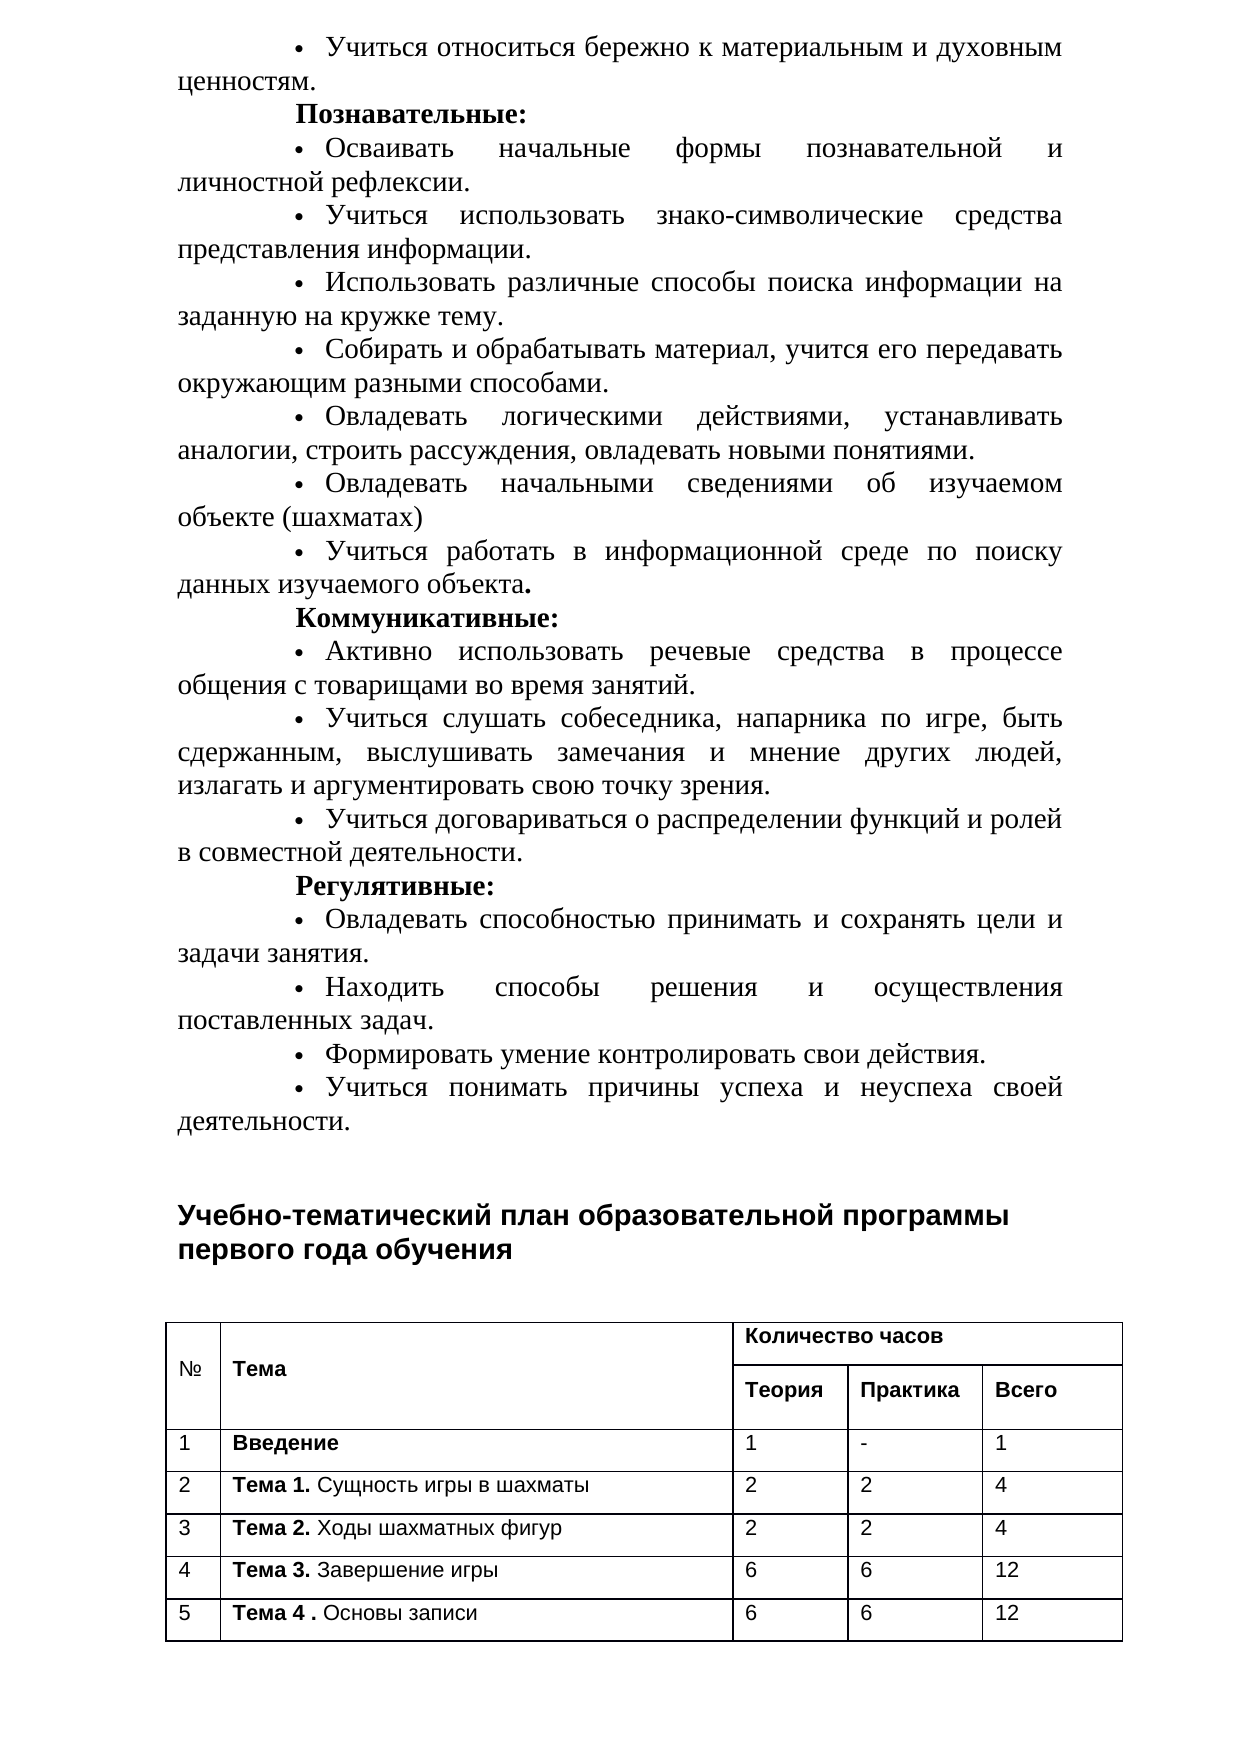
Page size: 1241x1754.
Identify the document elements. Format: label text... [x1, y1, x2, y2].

table_cell 2 [849, 1472, 982, 1513]
table_cell 1 [983, 1430, 1122, 1471]
table_cell 3 [167, 1515, 220, 1556]
list Учиться слушать собеседника, напарника по игре, быть сдержанным, выслушивать замечания и мнение других людей, излагать и аргументировать свою точку зрения. [177, 700, 1063, 801]
text Познавательные: [177, 97, 1063, 130]
table_cell 6 [734, 1600, 847, 1640]
table_cell 2 [734, 1515, 847, 1556]
list Использовать различные способы поиска информации на заданную на кружке тему. [177, 264, 1063, 331]
table_cell Тема 3. Завершение игры [221, 1557, 732, 1598]
list Овладевать начальными сведениями об изучаемом объекте (шахматах) [177, 466, 1063, 533]
table_cell 4 [167, 1557, 220, 1598]
table_cell 1 [167, 1430, 220, 1471]
table_cell 5 [167, 1600, 220, 1640]
text Учебно-тематический план образовательной программы первого года обучения [177, 1198, 1063, 1265]
list Собирать и обрабатывать материал, учится его передавать окружающим разными способами. [177, 331, 1063, 398]
table_cell Тема 2. Ходы шахматных фигур [221, 1515, 732, 1556]
list Осваивать начальные формы познавательной и личностной рефлексии. [177, 130, 1063, 197]
table_cell 12 [983, 1600, 1122, 1640]
table_cell 2 [734, 1472, 847, 1513]
table_cell 2 [849, 1515, 982, 1556]
table_header № [167, 1323, 220, 1428]
table_cell 1 [734, 1430, 847, 1471]
list Овладевать способностью принимать и сохранять цели и задачи занятия. [177, 902, 1063, 969]
table_cell Тема 4 . Основы записи [221, 1600, 732, 1640]
list Учиться работать в информационной среде по поиску данных изучаемого объекта. [177, 533, 1063, 600]
table_cell 6 [734, 1557, 847, 1598]
list Активно использовать речевые средства в процессе общения с товарищами во время занятий. [177, 633, 1063, 700]
table_header Тема [221, 1323, 732, 1428]
list Учиться относиться бережно к материальным и духовным ценностям. [177, 29, 1063, 97]
table_cell Всего [983, 1366, 1122, 1428]
table_cell - [849, 1430, 982, 1471]
table_cell 2 [167, 1472, 220, 1513]
table_cell Практика [849, 1366, 982, 1428]
text Регулятивные: [177, 868, 1063, 902]
list Учиться договариваться о распределении функций и ролей в совместной деятельности. [177, 801, 1063, 868]
table_cell Теория [734, 1366, 847, 1428]
text Коммуникативные: [177, 600, 1063, 633]
table_header Количество часов [734, 1323, 1122, 1364]
table_cell 4 [983, 1472, 1122, 1513]
list Учиться использовать знако-символические средства представления информации. [177, 197, 1063, 264]
list Находить способы решения и осуществления поставленных задач. [177, 969, 1063, 1036]
table_cell 4 [983, 1515, 1122, 1556]
list Учиться понимать причины успеха и неуспеха своей деятельности. [177, 1069, 1063, 1136]
table_cell 12 [983, 1557, 1122, 1598]
table_cell 6 [849, 1557, 982, 1598]
list Овладевать логическими действиями, устанавливать аналогии, строить рассуждения, овладевать новыми понятиями. [177, 398, 1063, 466]
list Формировать умение контролировать свои действия. [177, 1036, 1063, 1069]
table_cell 6 [849, 1600, 982, 1640]
table_cell Введение [221, 1430, 732, 1471]
table_cell Тема 1. Сущность игры в шахматы [221, 1472, 732, 1513]
